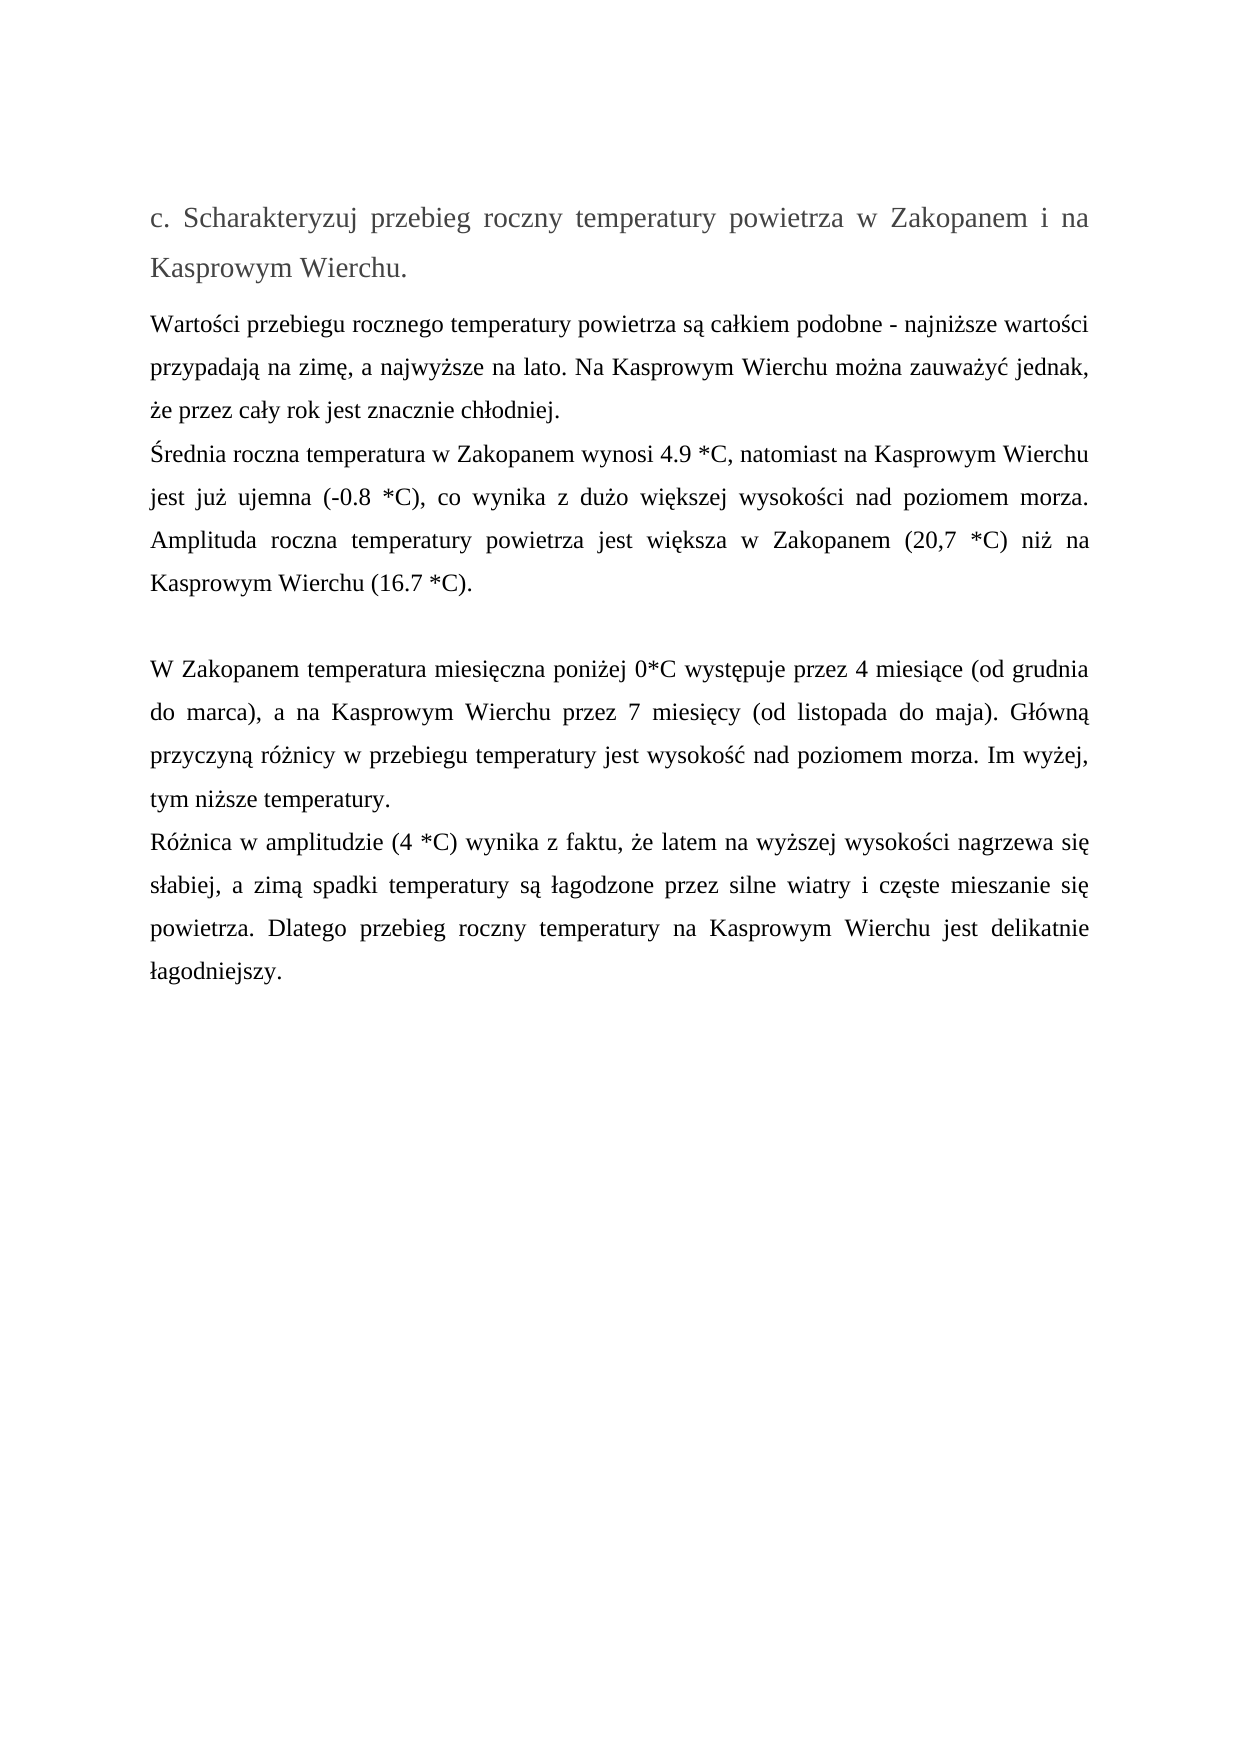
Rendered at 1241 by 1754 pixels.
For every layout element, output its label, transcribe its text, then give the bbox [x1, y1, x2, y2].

text Średnia roczna temperatura w Zakopanem wynosi 4.9 *C, natomiast na Kasprowym Wierchu jest już ujemna (-0.8 *C), co wynika z dużo większej wysokości nad poziomem morza. Amplituda roczna temperatury powietrza jest większa w Zakopanem (20,7 *C) niż na Kasprowym Wierchu (16.7 *C). [150, 439, 1090, 597]
text W Zakopanem temperatura miesięczna poniżej 0*C występuje przez 4 miesiące (od grudnia do marca), a na Kasprowym Wierchu przez 7 miesięcy (od listopada do maja). Główną przyczyną różnicy w przebiegu temperatury jest wysokość nad poziomem morza. Im wyżej, tym niższe temperatury. [150, 654, 1090, 812]
text Wartości przebiegu rocznego temperatury powietrza są całkiem podobne - najniższe wartości przypadają na zimę, a najwyższe na lato. Na Kasprowym Wierchu można zauważyć jednak, że przez cały rok jest znacznie chłodniej. [150, 309, 1090, 424]
subtitle c. Scharakteryzuj przebieg roczny temperatury powietrza w Zakopanem i na Kasprowym Wierchu. [150, 150, 1090, 284]
text Różnica w amplitudzie (4 *C) wynika z faktu, że latem na wyższej wysokości nagrzewa się słabiej, a zimą spadki temperatury są łagodzone przez silne wiatry i częste mieszanie się powietrza. Dlatego przebieg roczny temperatury na Kasprowym Wierchu jest delikatnie łagodniejszy. [150, 827, 1090, 985]
